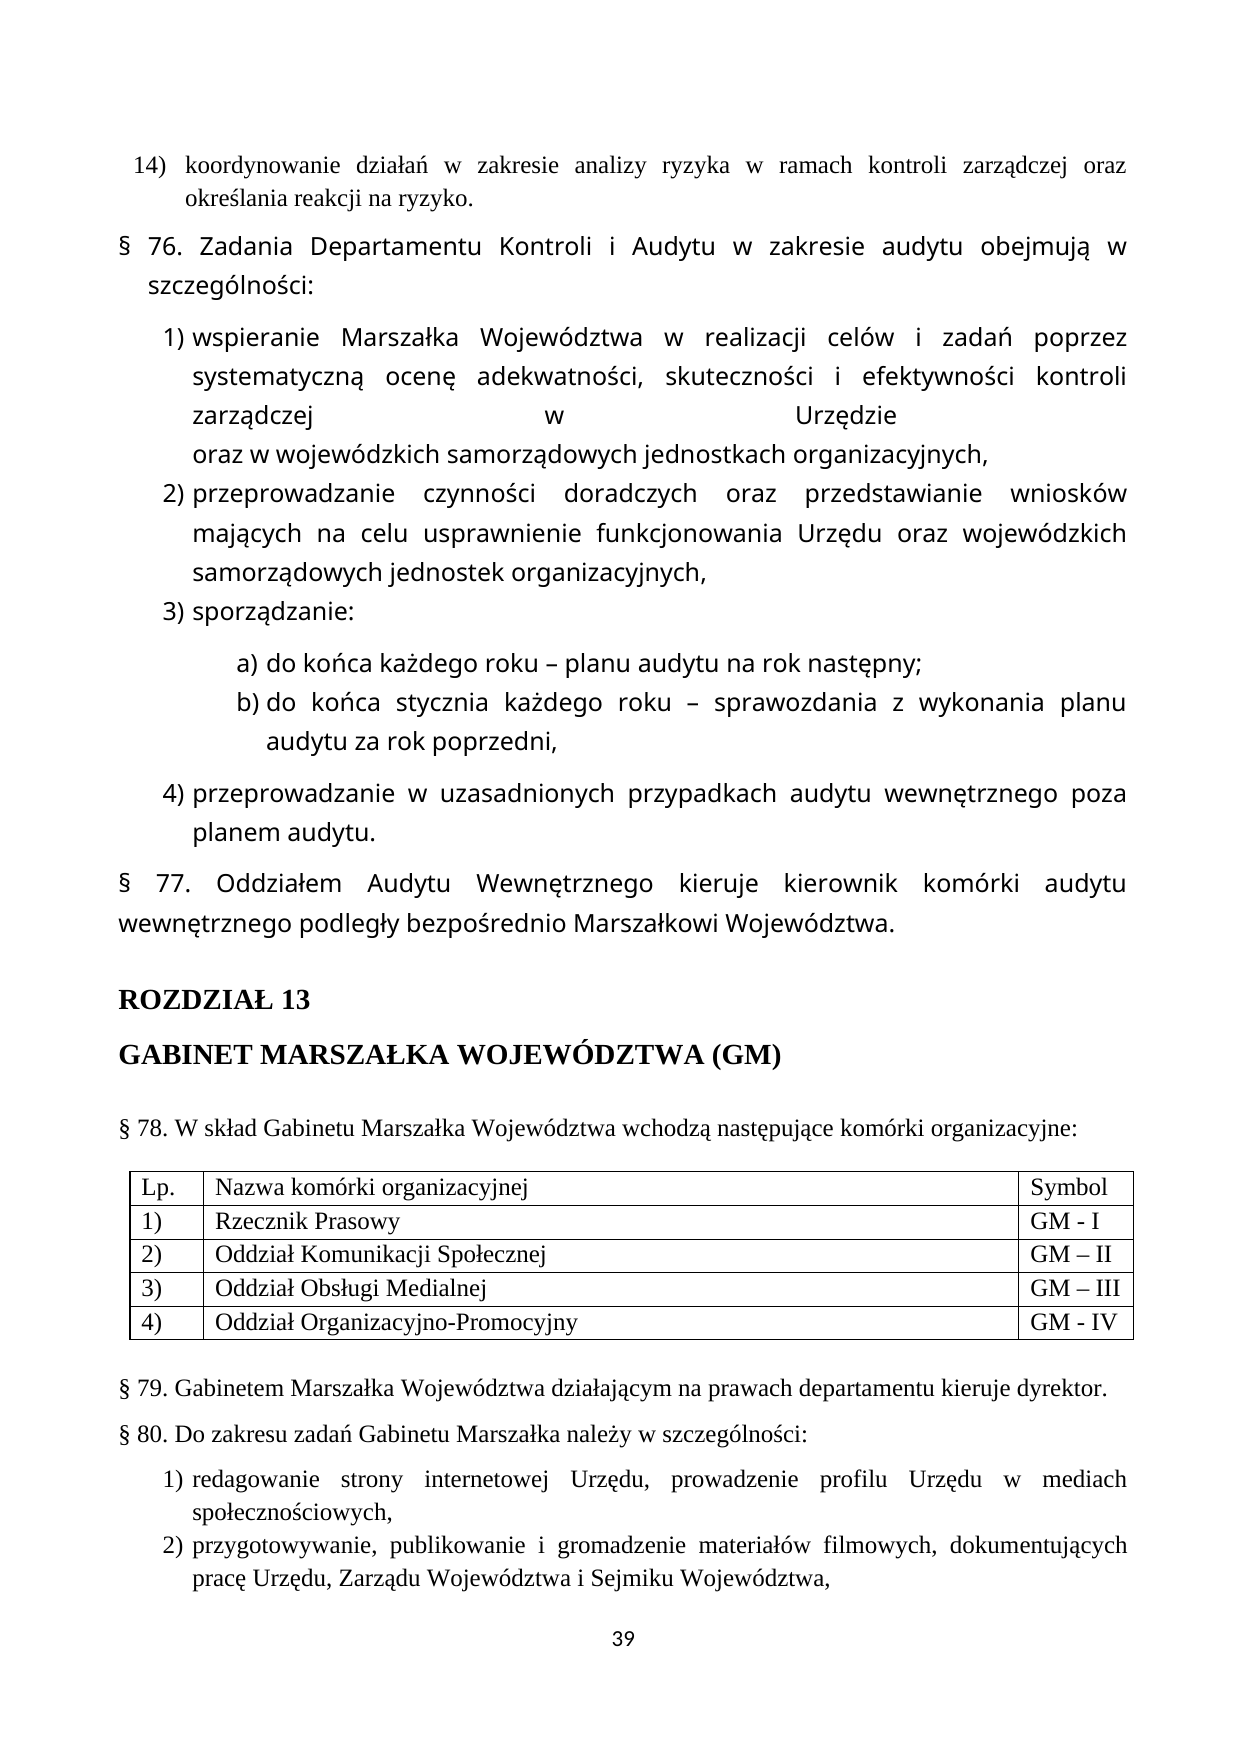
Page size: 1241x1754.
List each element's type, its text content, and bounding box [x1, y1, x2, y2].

list do końca każdego roku – planu audytu na rok następny; [236, 645, 1128, 679]
table_cell GM – II [1019, 1240, 1133, 1272]
table_cell 1) [131, 1206, 203, 1238]
list koordynowanie działań w zakresie analizy ryzyka w ramach kontroli zarządczej oraz określania reakcji na ryzyko. [133, 150, 1128, 212]
list przeprowadzanie w uzasadnionych przypadkach audytu wewnętrznego poza planem audytu. [162, 775, 1128, 848]
list do końca stycznia każdego roku – sprawozdania z wykonania planu audytu za rok poprzedni, [236, 684, 1128, 758]
table_cell 2) [131, 1240, 203, 1272]
table_cell Rzecznik Prasowy [204, 1206, 1018, 1238]
table_cell Oddział Komunikacji Społecznej [204, 1240, 1018, 1272]
table_header Lp. [131, 1172, 203, 1205]
table_cell GM – III [1019, 1273, 1133, 1306]
table_header Symbol [1019, 1172, 1133, 1205]
table_cell Oddział Organizacyjno-Promocyjny [204, 1307, 1018, 1339]
text § 79. Gabinetem Marszałka Województwa działającym na prawach departamentu kieruje dyrektor. [118, 1373, 1128, 1402]
subtitle GABINET MARSZAŁKA WOJEWÓDZTWA (GM) [118, 1037, 1128, 1071]
table_cell GM - I [1019, 1206, 1133, 1238]
text § 80. Do zakresu zadań Gabinetu Marszałka należy w szczególności: [118, 1419, 1128, 1448]
list przeprowadzanie czynności doradczych oraz przedstawianie wniosków mających na celu usprawnienie funkcjonowania Urzędu oraz wojewódzkich samorządowych jednostek organizacyjnych, [162, 476, 1128, 588]
list sporządzanie: [162, 593, 1128, 628]
text § 78. W skład Gabinetu Marszałka Województwa wchodzą następujące komórki organizacyjne: [118, 1113, 1128, 1142]
text § 76. Zadania Departamentu Kontroli i Audytu w zakresie audytu obejmują w szczególności: [118, 228, 1128, 302]
table_cell Oddział Obsługi Medialnej [204, 1273, 1018, 1306]
table_cell 3) [131, 1273, 203, 1306]
table_header Nazwa komórki organizacyjnej [204, 1172, 1018, 1205]
table_cell 4) [131, 1307, 203, 1339]
subtitle ROZDZIAŁ 13 [118, 982, 1128, 1015]
list przygotowywanie, publikowanie i gromadzenie materiałów filmowych, dokumentujących pracę Urzędu, Zarządu Województwa i Sejmiku Województwa, [162, 1531, 1128, 1592]
text § 77. Oddziałem Audytu Wewnętrznego kieruje kierownik komórki audytu wewnętrznego podległy bezpośrednio Marszałkowi Województwa. [118, 866, 1128, 939]
list wspieranie Marszałka Województwa w realizacji celów i zadań poprzez systematyczną ocenę adekwatności, skuteczności i efektywności kontroli zarządczej w Urzędzie oraz w wojewódzkich samorządowych jednostkach organizacyjnych, [162, 319, 1128, 471]
table_cell GM - IV [1019, 1307, 1133, 1339]
list redagowanie strony internetowej Urzędu, prowadzenie profilu Urzędu w mediach społecznościowych, [162, 1464, 1128, 1526]
